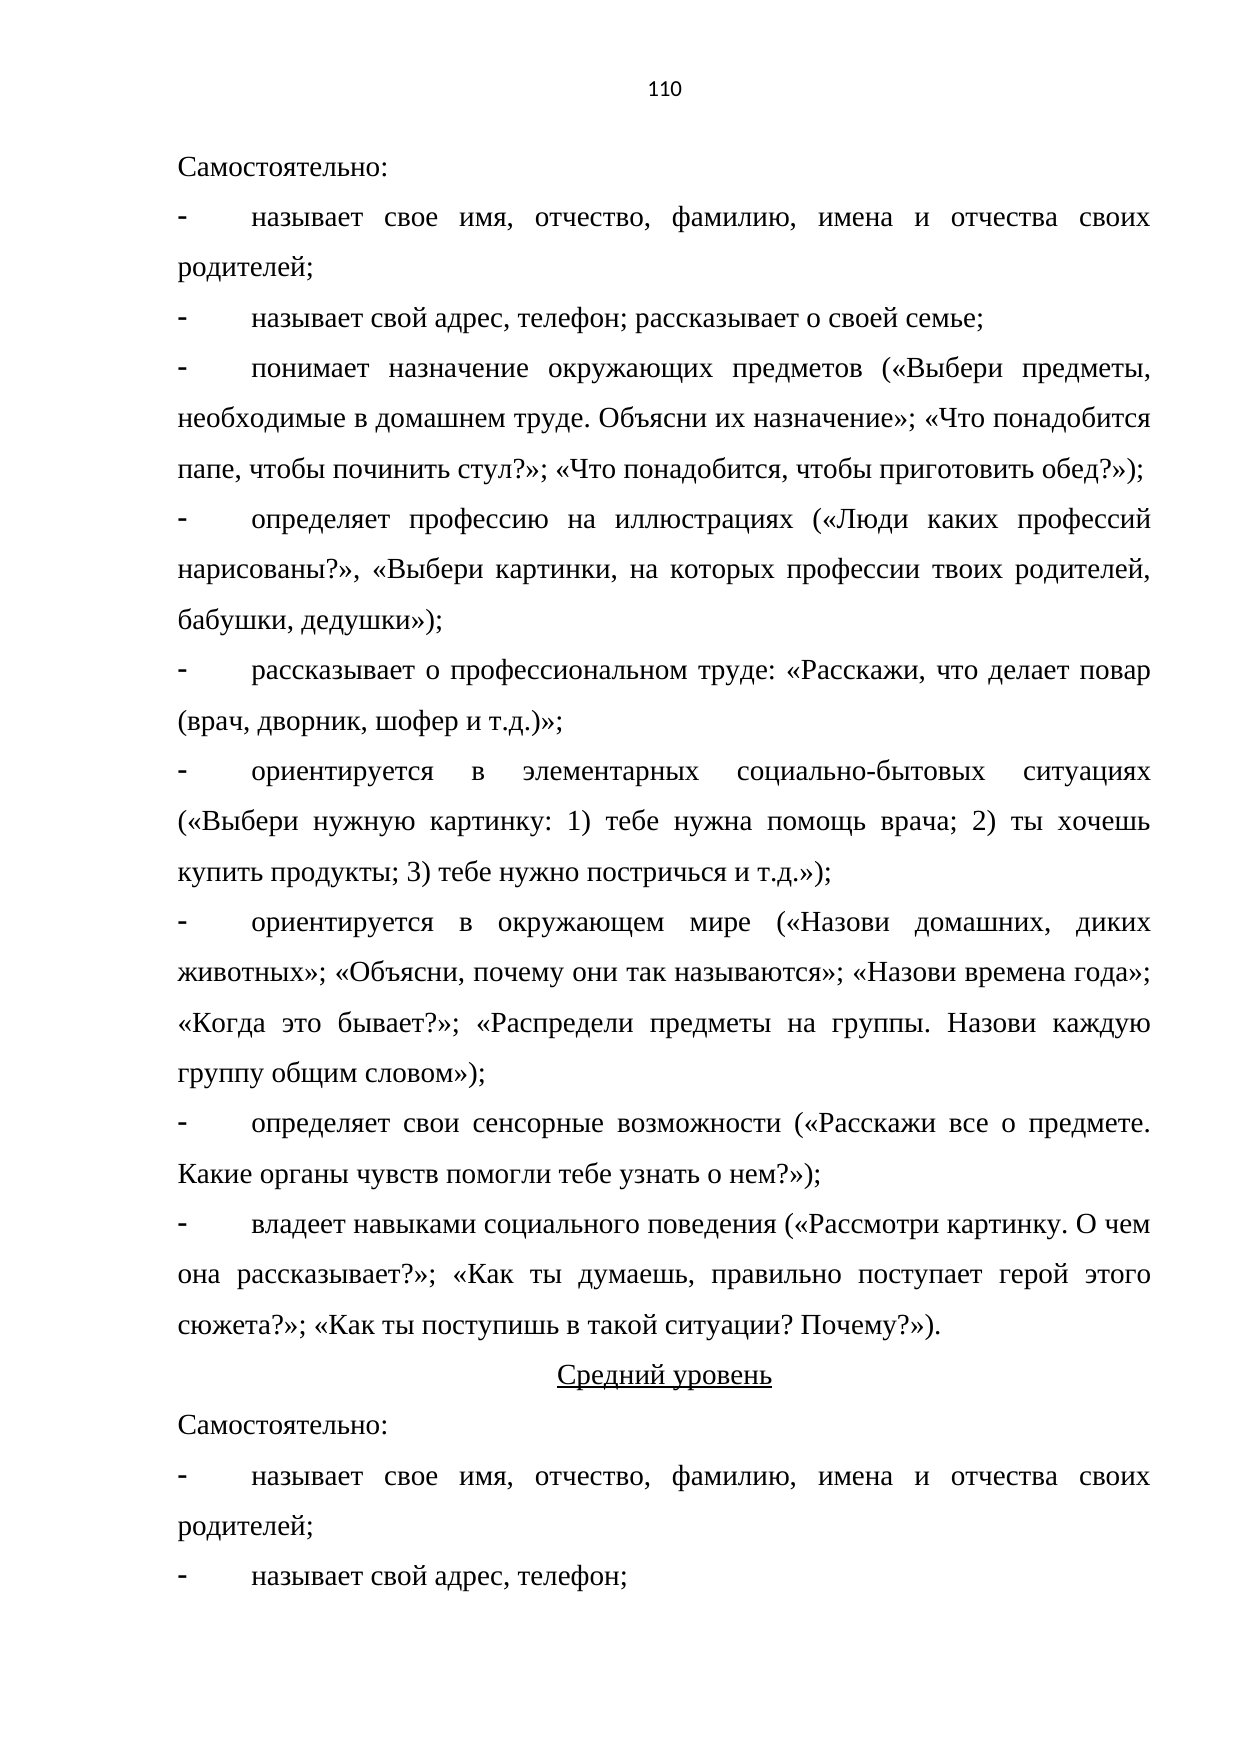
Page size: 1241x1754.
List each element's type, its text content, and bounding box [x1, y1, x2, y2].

list называет свое имя, отчество, фамилию, имена и отчества своих родителей; [177, 199, 1152, 283]
list ориентируется в элементарных социально-бытовых ситуациях («Выбери нужную картинку: 1) тебе нужна помощь врача; 2) ты хочешь купить продукты; 3) тебе нужно постричься и т.д.»); [177, 753, 1152, 887]
list называет свой адрес, телефон; рассказывает о своей семье; [177, 300, 1152, 333]
text Средний уровень [177, 1357, 1152, 1391]
text Самостоятельно: [177, 149, 1152, 182]
list называет свой адрес, телефон; [177, 1558, 1152, 1592]
list владеет навыками социального поведения («Рассмотри картинку. О чем она рассказывает?»; «Как ты думаешь, правильно поступает герой этого сюжета?»; «Как ты поступишь в такой ситуации? Почему?»). [177, 1206, 1152, 1340]
list понимает назначение окружающих предметов («Выбери предметы, необходимые в домашнем труде. Объясни их назначение»; «Что понадобится папе, чтобы починить стул?»; «Что понадобится, чтобы приготовить обед?»); [177, 350, 1152, 484]
list называет свое имя, отчество, фамилию, имена и отчества своих родителей; [177, 1458, 1152, 1542]
list ориентируется в окружающем мире («Назови домашних, диких животных»; «Объясни, почему они так называются»; «Назови времена года»; «Когда это бывает?»; «Распредели предметы на группы. Назови каждую группу общим словом»); [177, 904, 1152, 1088]
list рассказывает о профессиональном труде: «Расскажи, что делает повар (врач, дворник, шофер и т.д.)»; [177, 652, 1152, 736]
list определяет профессию на иллюстрациях («Люди каких профессий нарисованы?», «Выбери картинки, на которых профессии твоих родителей, бабушки, дедушки»); [177, 501, 1152, 635]
list определяет свои сенсорные возможности («Расскажи все о предмете. Какие органы чувств помогли тебе узнать о нем?»); [177, 1105, 1152, 1189]
text Самостоятельно: [177, 1407, 1152, 1441]
